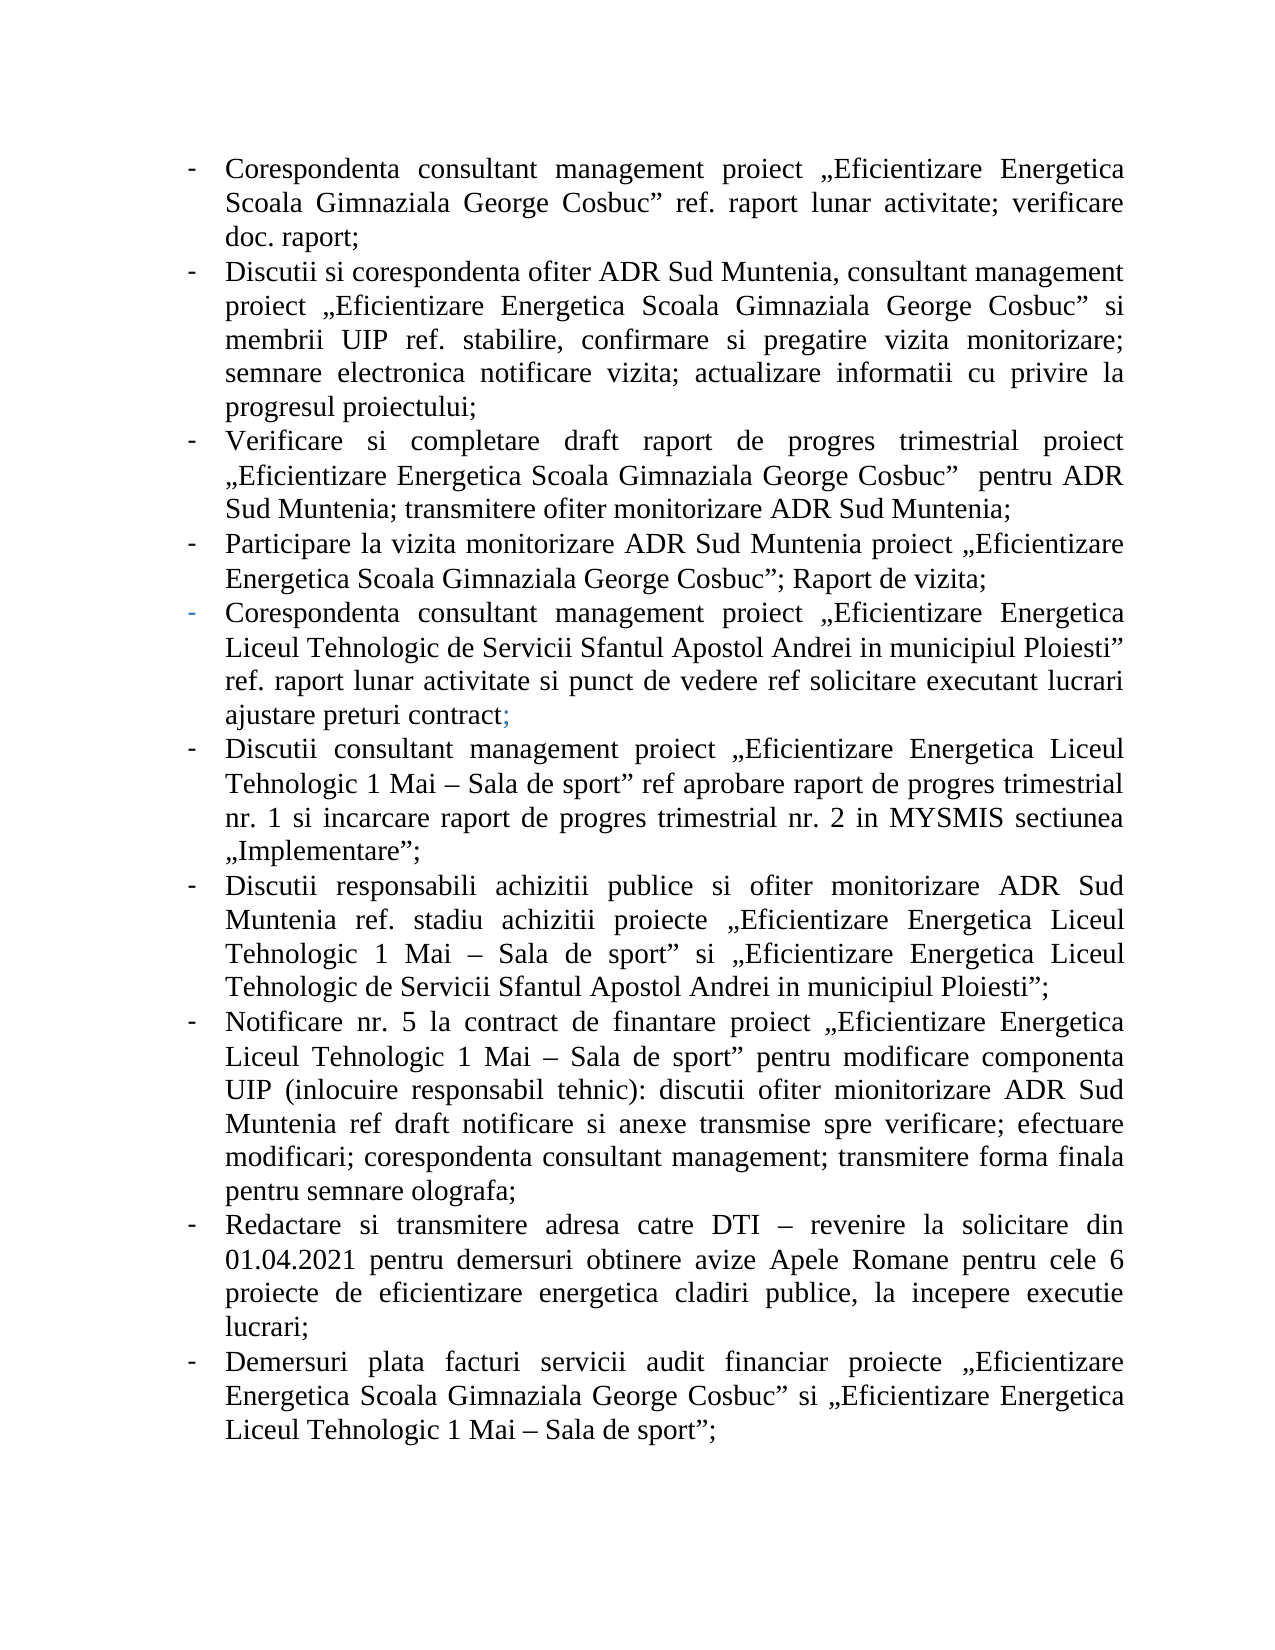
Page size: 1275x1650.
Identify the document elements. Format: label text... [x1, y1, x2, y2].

list Discutii consultant management proiect „Eficientizare Energetica Liceul Tehnologic 1 Mai – Sala de sport” ref aprobare raport de progres trimestrial nr. 1 si incarcare raport de progres trimestrial nr. 2 in MYSMIS sectiunea „Implementare”; [187, 731, 1125, 867]
list Corespondenta consultant management proiect „Eficientizare Energetica Liceul Tehnologic de Servicii Sfantul Apostol Andrei in municipiul Ploiesti” ref. raport lunar activitate si punct de vedere ref solicitare executant lucrari ajustare preturi contract; [187, 594, 1125, 731]
list Discutii responsabili achizitii publice si ofiter monitorizare ADR Sud Muntenia ref. stadiu achizitii proiecte „Eficientizare Energetica Liceul Tehnologic 1 Mai – Sala de sport” si „Eficientizare Energetica Liceul Tehnologic de Servicii Sfantul Apostol Andrei in municipiul Ploiesti”; [187, 867, 1125, 1003]
list Notificare nr. 5 la contract de finantare proiect „Eficientizare Energetica Liceul Tehnologic 1 Mai – Sala de sport” pentru modificare componenta UIP (inlocuire responsabil tehnic): discutii ofiter mionitorizare ADR Sud Muntenia ref draft notificare si anexe transmise spre verificare; efectuare modificari; corespondenta consultant management; transmitere forma finala pentru semnare olografa; [187, 1003, 1125, 1206]
list Demersuri plata facturi servicii audit financiar proiecte „Eficientizare Energetica Scoala Gimnaziala George Cosbuc” si „Eficientizare Energetica Liceul Tehnologic 1 Mai – Sala de sport”; [187, 1343, 1125, 1445]
list Corespondenta consultant management proiect „Eficientizare Energetica Scoala Gimnaziala George Cosbuc” ref. raport lunar activitate; verificare doc. raport; [187, 150, 1125, 253]
list Discutii si corespondenta ofiter ADR Sud Muntenia, consultant management proiect „Eficientizare Energetica Scoala Gimnaziala George Cosbuc” si membrii UIP ref. stabilire, confirmare si pregatire vizita monitorizare; semnare electronica notificare vizita; actualizare informatii cu privire la progresul proiectului; [187, 253, 1125, 422]
list Verificare si completare draft raport de progres trimestrial proiect „Eficientizare Energetica Scoala Gimnaziala George Cosbuc” pentru ADR Sud Muntenia; transmitere ofiter monitorizare ADR Sud Muntenia; [187, 422, 1125, 525]
list Redactare si transmitere adresa catre DTI – revenire la solicitare din 01.04.2021 pentru demersuri obtinere avize Apele Romane pentru cele 6 proiecte de eficientizare energetica cladiri publice, la incepere executie lucrari; [187, 1206, 1125, 1343]
list Participare la vizita monitorizare ADR Sud Muntenia proiect „Eficientizare Energetica Scoala Gimnaziala George Cosbuc”; Raport de vizita; [187, 525, 1125, 594]
